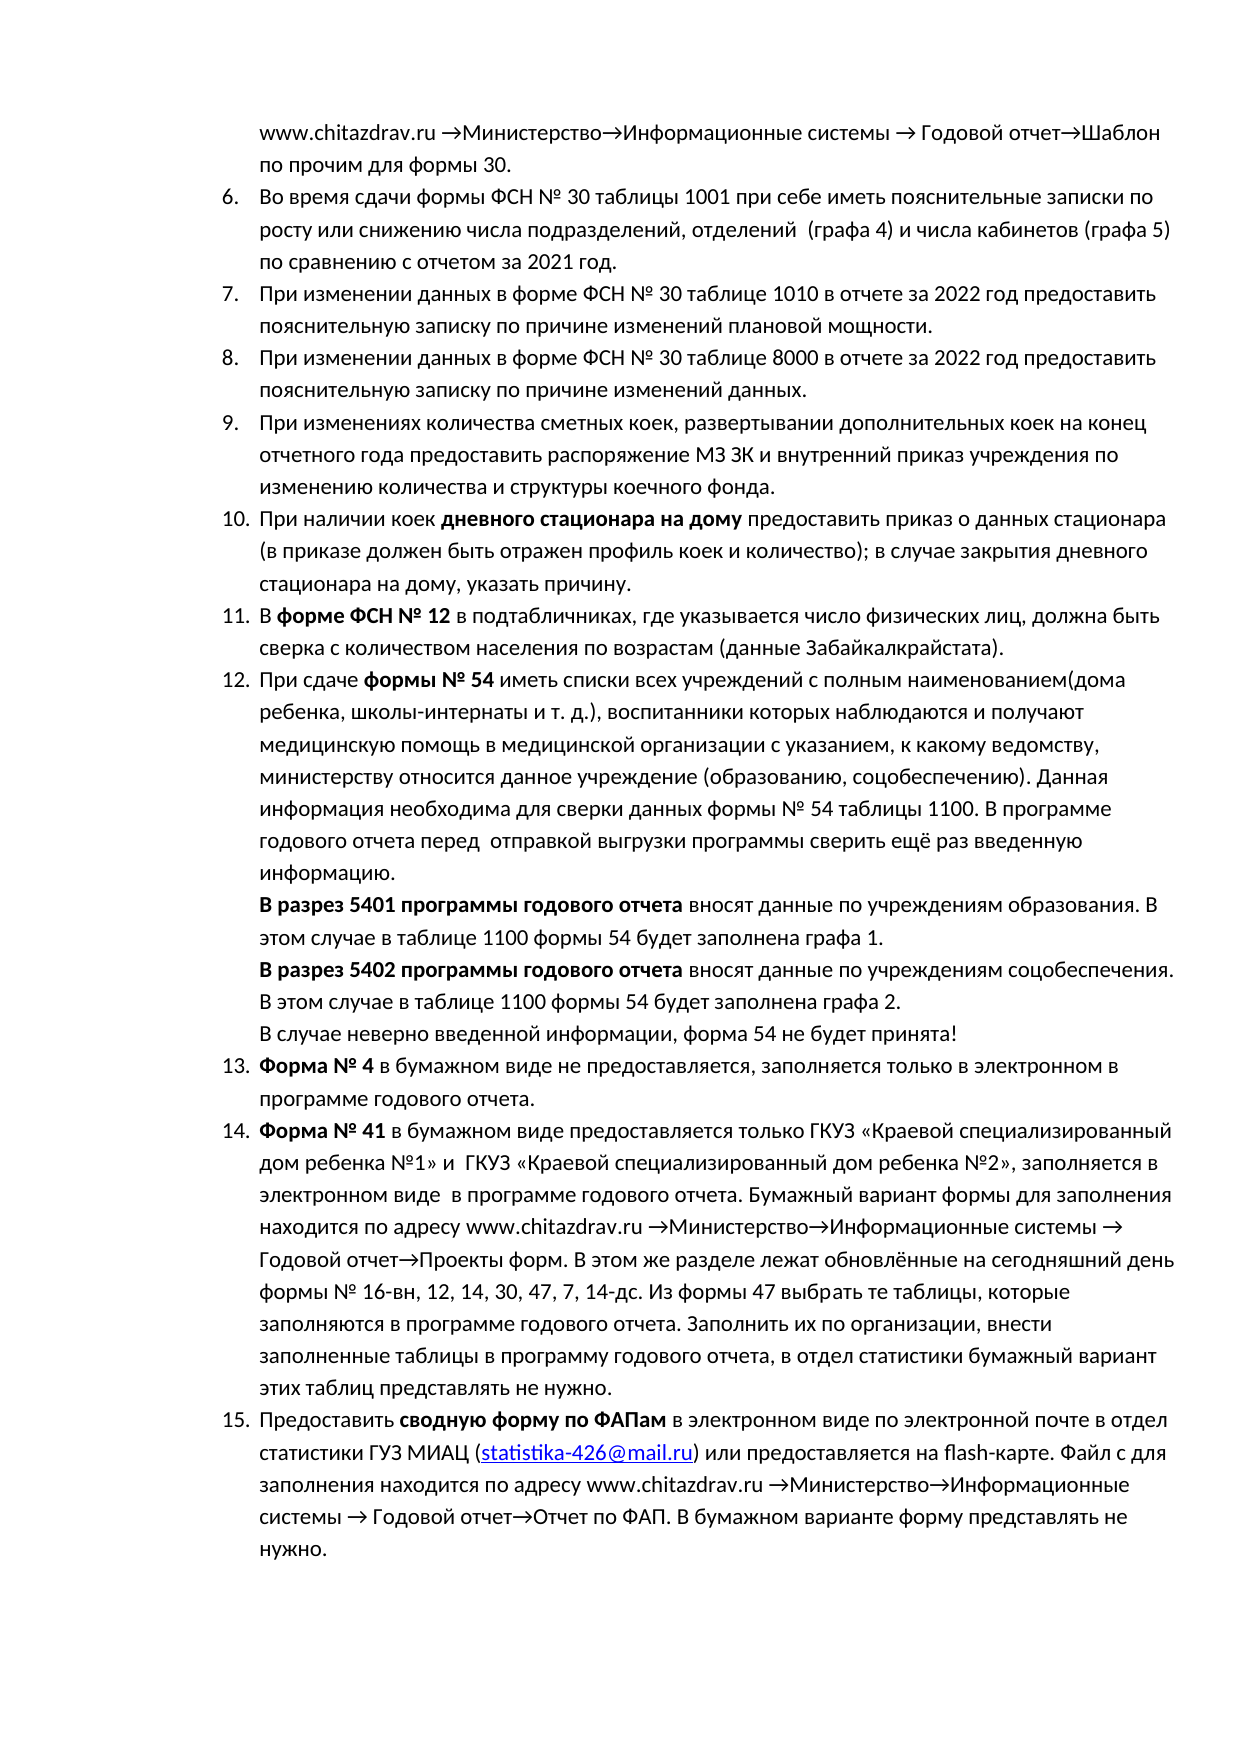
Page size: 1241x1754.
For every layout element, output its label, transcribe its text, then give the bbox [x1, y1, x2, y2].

list При изменениях количества сметных коек, развертывании дополнительных коек на конец отчетного года предоставить распоряжение МЗ ЗК и внутренний приказ учреждения по изменению количества и структуры коечного фонда. [222, 408, 1181, 500]
list При изменении данных в форме ФСН № 30 таблице 8000 в отчете за 2022 год предоставить пояснительную записку по причине изменений данных. [222, 343, 1181, 404]
list В случае неверно введенной информации, форма 54 не будет принята! [259, 1019, 1181, 1047]
list Во время сдачи формы ФСН № 30 таблицы 1001 при себе иметь пояснительные записки по росту или снижению числа подразделений, отделений (графа 4) и числа кабинетов (графа 5) по сравнению с отчетом за 2021 год. [222, 182, 1181, 275]
list Предоставить сводную форму по ФАПам в электронном виде по электронной почте в отдел статистики ГУЗ МИАЦ (statistika-426@mail.ru) или предоставляется на flash-карте. Файл с для заполнения находится по адресу www.chitazdrav.ru →Министерство→Информационные системы → Годовой отчет→Отчет по ФАП. В бумажном варианте форму представлять не нужно. [222, 1406, 1181, 1562]
list В форме ФСН № 12 в подтабличниках, где указывается число физических лиц, должна быть сверка с количеством населения по возрастам (данные Забайкалкрайстата). [222, 601, 1181, 661]
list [222, 118, 1181, 178]
list Форма № 4 в бумажном виде не предоставляется, заполняется только в электронном в программе годового отчета. [222, 1052, 1181, 1112]
list При сдаче формы № 54 иметь списки всех учреждений с полным наименованием(дома ребенка, школы-интернаты и т. д.), воспитанники которых наблюдаются и получают медицинскую помощь в медицинской организации с указанием, к какому ведомству, министерству относится данное учреждение (образованию, соцобеспечению). Данная информация необходима для сверки данных формы № 54 таблицы 1100. В программе годового отчета перед отправкой выгрузки программы сверить ещё раз введенную информацию. [222, 665, 1181, 886]
list При наличии коек дневного стационара на дому предоставить приказ о данных стационара (в приказе должен быть отражен профиль коек и количество); в случае закрытия дневного стационара на дому, указать причину. [222, 504, 1181, 597]
list В разрез 5402 программы годового отчета вносят данные по учреждениям соцобеспечения. В этом случае в таблице 1100 формы 54 будет заполнена графа 2. [259, 955, 1181, 1015]
list В разрез 5401 программы годового отчета вносят данные по учреждениям образования. В этом случае в таблице 1100 формы 54 будет заполнена графа 1. [259, 891, 1181, 951]
list Форма № 41 в бумажном виде предоставляется только ГКУЗ «Краевой специализированный дом ребенка №1» и ГКУЗ «Краевой специализированный дом ребенка №2», заполняется в электронном виде в программе годового отчета. Бумажный вариант формы для заполнения находится по адресу www.chitazdrav.ru →Министерство→Информационные системы → Годовой отчет→Проекты форм. В этом же разделе лежат обновлённые на сегодняшний день формы № 16-вн, 12, 14, 30, 47, 7, 14-дс. Из формы 47 выбрать те таблицы, которые заполняются в программе годового отчета. Заполнить их по организации, внести заполненные таблицы в программу годового отчета, в отдел статистики бумажный вариант этих таблиц представлять не нужно. [222, 1116, 1181, 1401]
list При изменении данных в форме ФСН № 30 таблице 1010 в отчете за 2022 год предоставить пояснительную записку по причине изменений плановой мощности. [222, 279, 1181, 339]
